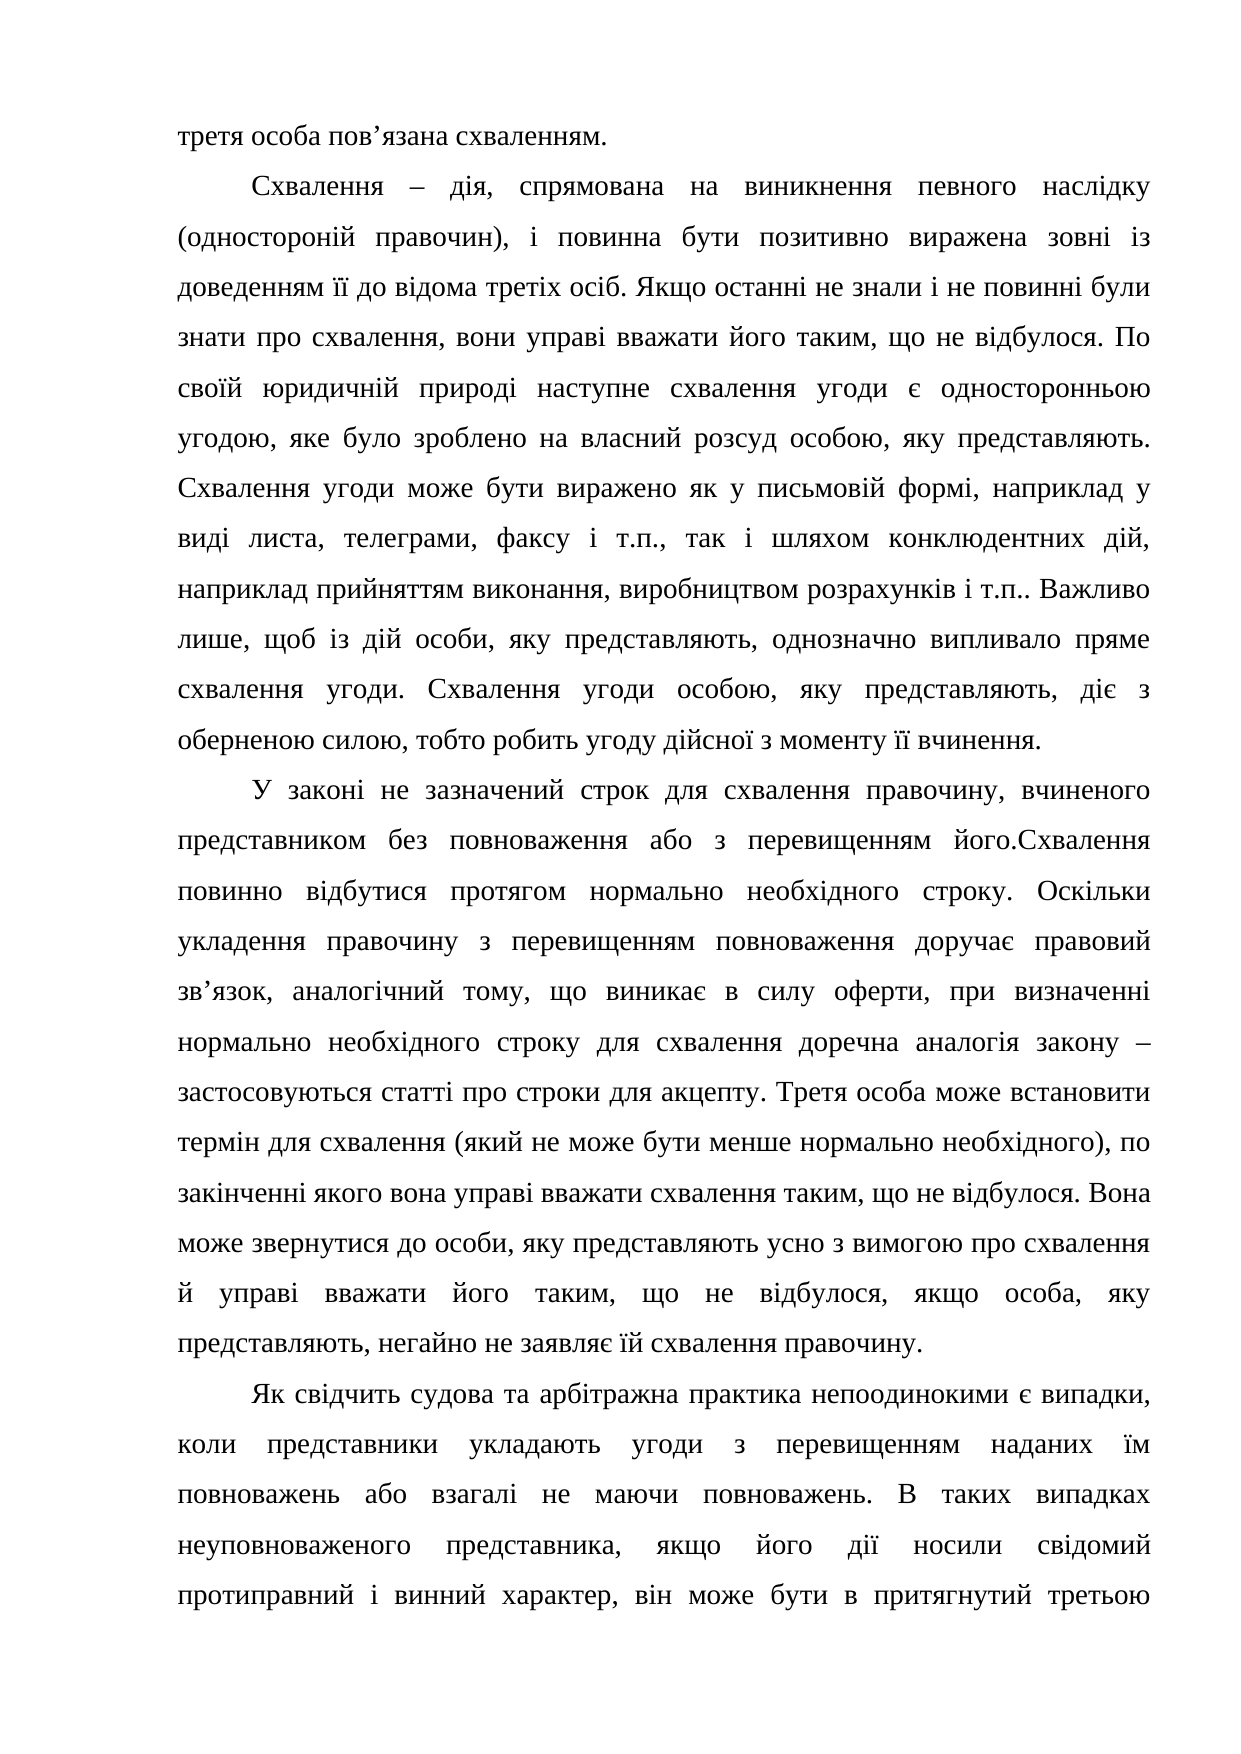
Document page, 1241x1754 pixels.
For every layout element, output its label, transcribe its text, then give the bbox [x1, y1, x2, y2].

text У законі не зазначений строк для схвалення правочину, вчиненого представником без повноваження або з перевищенням його.Схвалення повинно відбутися протягом нормально необхідного строку. Оскільки укладення правочину з перевищенням повноваження доручає правовий зв’язок, аналогічний тому, що виникає в силу оферти, при визначенні нормально необхідного строку для схвалення доречна аналогія закону – застосовуються статті про строки для акцепту. Третя особа може встановити термін для схвалення (який не може бути менше нормально необхідного), по закінченні якого вона управі вважати схвалення таким, що не відбулося. Вона може звернутися до особи, яку представляють усно з вимогою про схвалення й управі вважати його таким, що не відбулося, якщо особа, яку представляють, негайно не заявляє їй схвалення правочину. [177, 772, 1152, 1359]
text Схвалення – дія, спрямована на виникнення певного наслідку (одностороній правочин), і повинна бути позитивно виражена зовні із доведенням її до відома третіх осіб. Якщо останні не знали і не повинні були знати про схвалення, вони управі вважати його таким, що не відбулося. По своїй юридичній природі наступне схвалення угоди є односторонньою угодою, яке було зроблено на власний розсуд особою, яку представляють. Схвалення угоди може бути виражено як у письмовій формі, наприклад у виді листа, телеграми, факсу і т.п., так і шляхом конклюдентних дій, наприклад прийняттям виконання, виробництвом розрахунків і т.п.. Важливо лише, щоб із дій особи, яку представляють, однозначно випливало пряме схвалення угоди. Схвалення угоди особою, яку представляють, діє з оберненою силою, тобто робить угоду дійсної з моменту її вчинення. [177, 168, 1152, 755]
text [177, 1376, 1152, 1611]
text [177, 118, 1152, 152]
